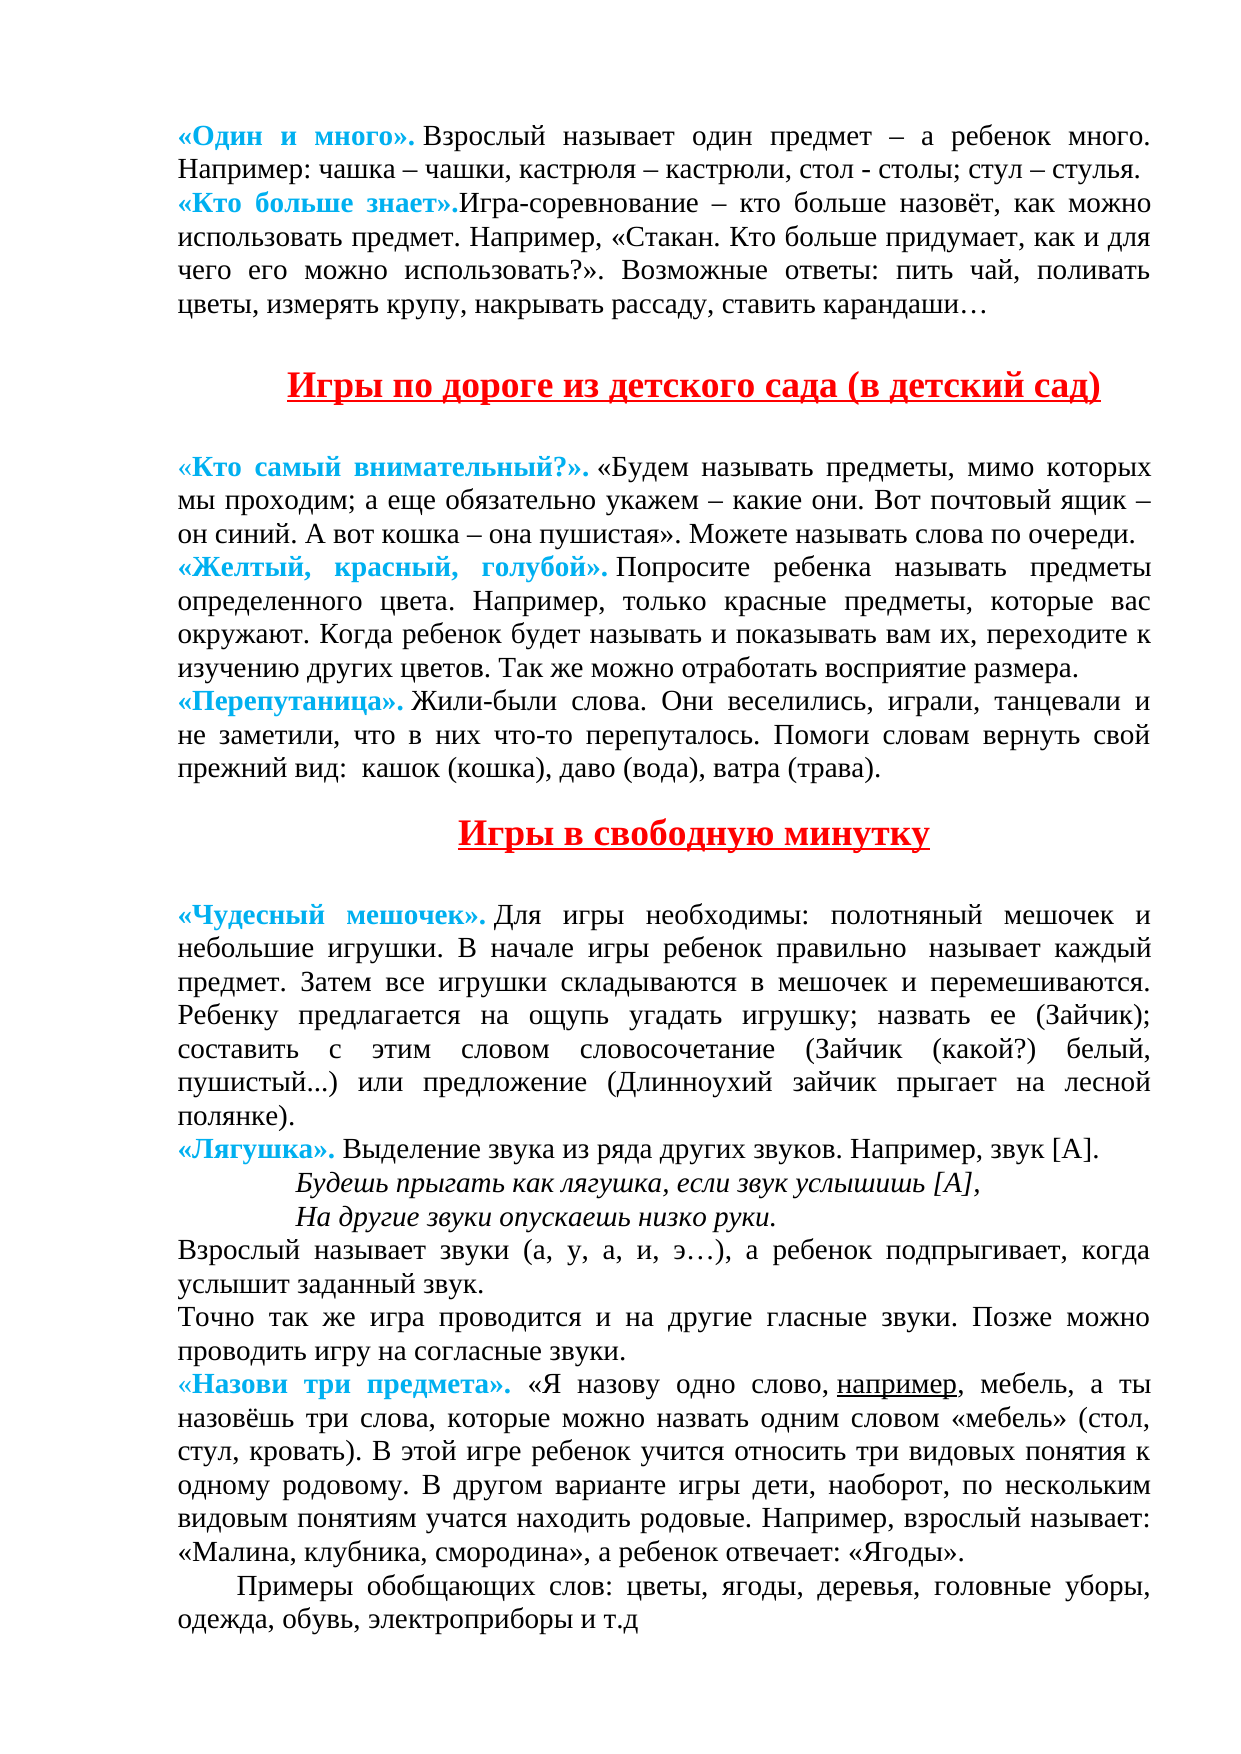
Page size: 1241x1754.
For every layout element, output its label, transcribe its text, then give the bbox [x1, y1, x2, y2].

text «Назови три предмета». «Я назову одно слово, например, мебель, а ты назовёшь три слова, которые можно назвать одним словом «мебель» (стол, стул, кровать). В этой игре ребенок учится относить три видовых понятия к одному родовому. В другом варианте игры дети, наоборот, по нескольким видовым понятиям учатся находить родовые. Например, взрослый называет: «Малина, клубника, смородина», а ребенок отвечает: «Ягоды». [177, 1366, 1152, 1568]
text Взрослый называет звуки (а, у, а, и, э…), а ребенок подпрыгивает, когда услышит заданный звук. [177, 1232, 1152, 1299]
text Будешь прыгать как лягушка, если звук услышишь [А], [295, 1165, 1152, 1199]
text Примеры обобщающих слов: цветы, ягоды, деревья, головные уборы, одежда, обувь, электроприборы и т.д [177, 1568, 1152, 1635]
text Точно так же игра проводится и на другие гласные звуки. Позже можно проводить игру на согласные звуки. [177, 1299, 1152, 1366]
text «Кто самый внимательный?». «Будем называть предметы, мимо которых мы проходим; а еще обязательно укажем – какие они. Вот почтовый ящик – он синий. А вот кошка – она пушистая». Можете называть слова по очереди. [177, 449, 1152, 549]
text «Перепутаница». Жили-были слова. Они веселились, играли, танцевали и не заметили, что в них что-то перепуталось. Помоги словам вернуть свой прежний вид: кашок (кошка), даво (вода), ватра (трава). [177, 683, 1152, 784]
text «Лягушка». Выделение звука из ряда других звуков. Например, звук [А]. [177, 1132, 1152, 1165]
text «Кто больше знает».Игра-соревнование – кто больше назовёт, как можно использовать предмет. Например, «Стакан. Кто больше придумает, как и для чего его можно использовать?». Возможные ответы: пить чай, поливать цветы, измерять крупу, накрывать рассаду, ставить карандаши… [177, 185, 1152, 319]
text «Один и много». Взрослый называет один предмет – а ребенок много. Например: чашка – чашки, кастрюля – кастрюли, стол - столы; стул – стулья. [177, 118, 1152, 185]
text Игры по дороге из детского сада (в детский сад) [177, 362, 1152, 406]
text «Желтый, красный, голубой». Попросите ребенка называть предметы определенного цвета. Например, только красные предметы, которые вас окружают. Когда ребенок будет называть и показывать вам их, переходите к изучению других цветов. Так же можно отработать восприятие размера. [177, 549, 1152, 683]
text «Чудесный мешочек». Для игры необходимы: полотняный мешочек и небольшие игрушки. В начале игры ребенок правильно называет каждый предмет. Затем все игрушки складываются в мешочек и перемешиваются. Ребенку предлагается на ощупь угадать игрушку; назвать ее (Зайчик); составить с этим словом словосочетание (Зайчик (какой?) белый, пушистый...) или предложение (Длинноухий зайчик прыгает на лесной полянке). [177, 897, 1152, 1132]
text На другие звуки опускаешь низко руки. [295, 1199, 1152, 1232]
text Игры в свободную минутку [177, 811, 1152, 854]
